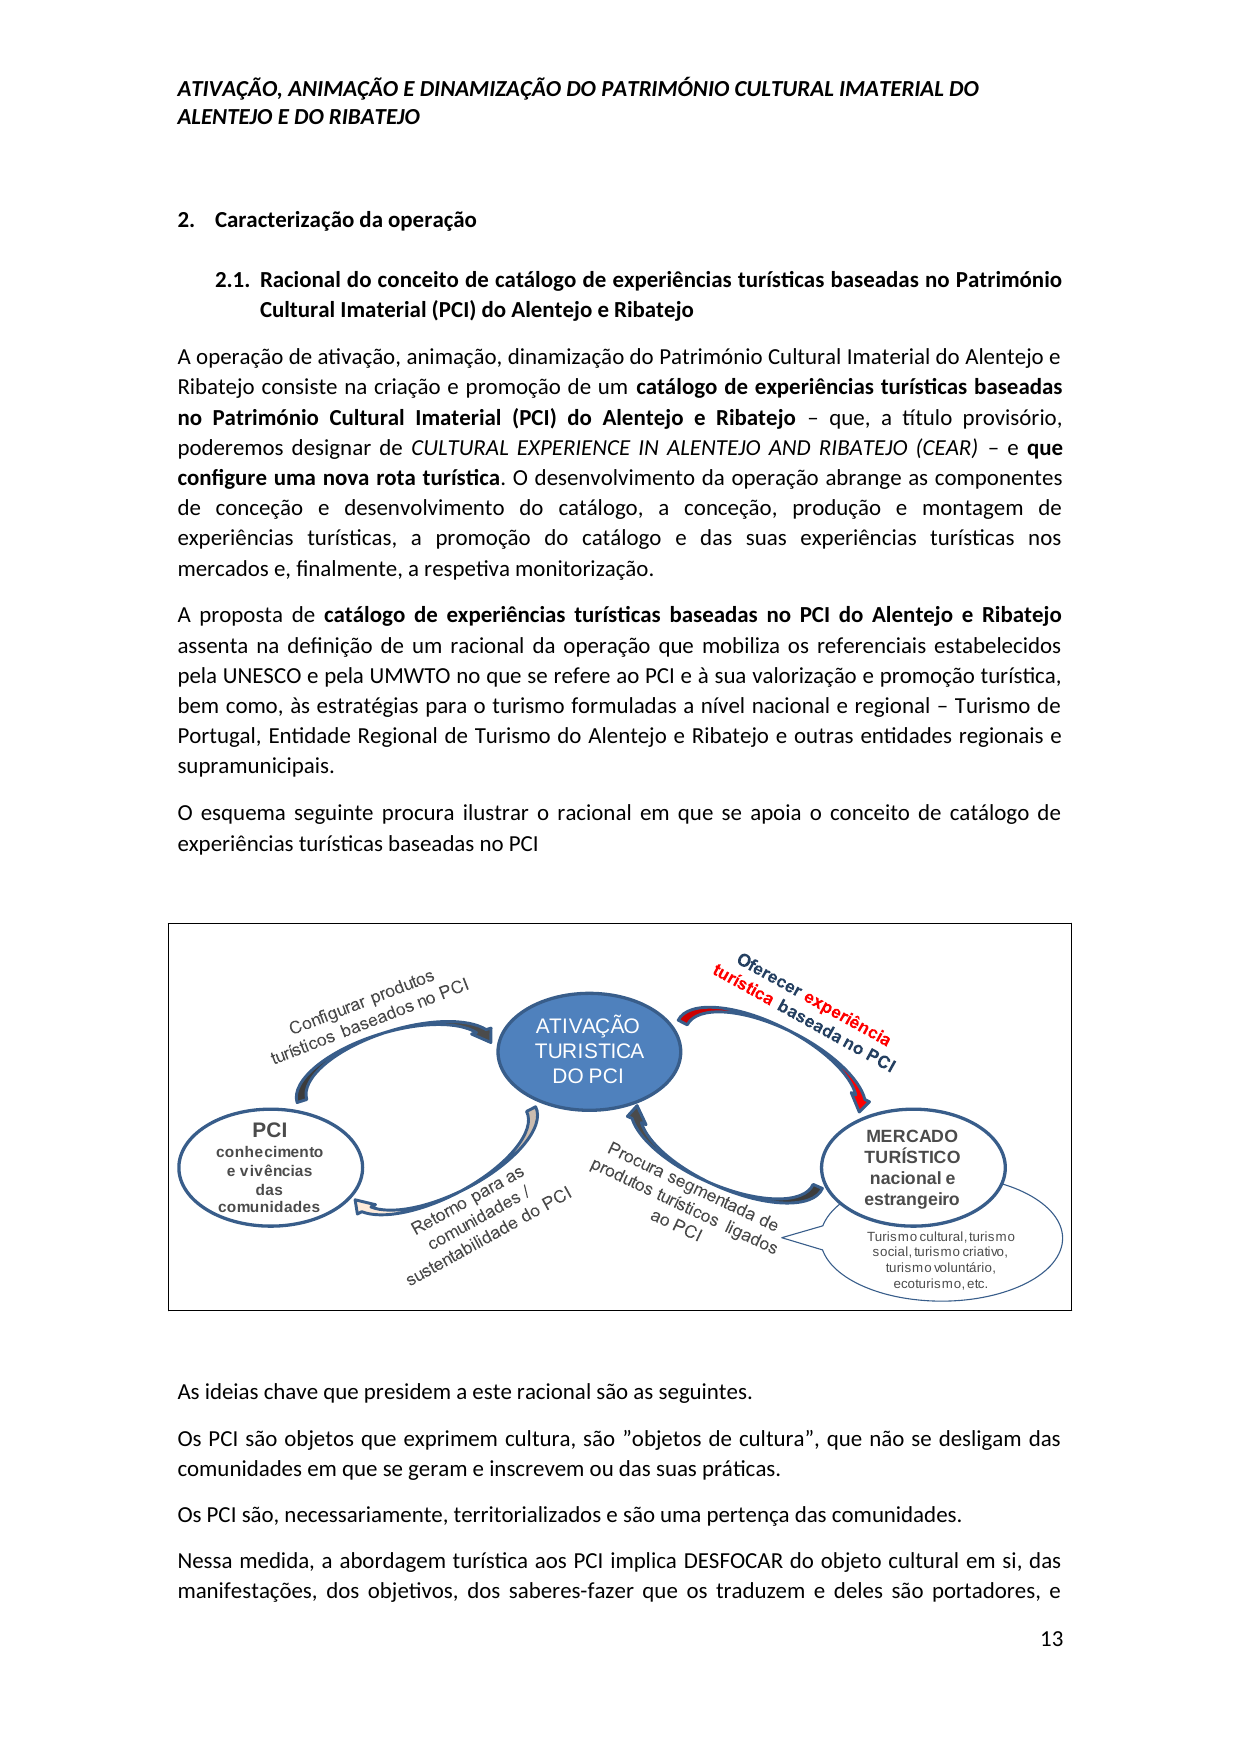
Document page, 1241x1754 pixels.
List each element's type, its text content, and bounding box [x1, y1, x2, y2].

text Os PCI são, necessariamente, territorializados e são uma pertença das comunidades. [177, 1500, 1063, 1528]
list Caracterização da operação [177, 205, 1063, 233]
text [177, 1546, 1063, 1605]
text O esquema seguinte procura ilustrar o racional em que se apoia o conceito de catálogo de experiências turísticas baseadas no PCI [177, 798, 1063, 857]
text A operação de ativação, animação, dinamização do Património Cultural Imaterial do Alentejo e Ribatejo consiste na criação e promoção de um catálogo de experiências turísticas baseadas no Património Cultural Imaterial (PCI) do Alentejo e Ribatejo – que, a título provisório, poderemos designar de CULTURAL EXPERIENCE IN ALENTEJO AND RIBATEJO (CEAR) – e que configure uma nova rota turística. O desenvolvimento da operação abrange as componentes de conceção e desenvolvimento do catálogo, a conceção, produção e montagem de experiências turísticas, a promoção do catálogo e das suas experiências turísticas nos mercados e, finalmente, a respetiva monitorização. [177, 342, 1063, 582]
text Os PCI são objetos que exprimem cultura, são ”objetos de cultura”, que não se desligam das comunidades em que se geram e inscrevem ou das suas práticas. [177, 1424, 1063, 1482]
text As ideias chave que presidem a este racional são as seguintes. [177, 1377, 1063, 1405]
list Racional do conceito de catálogo de experiências turísticas baseadas no Património Cultural Imaterial (PCI) do Alentejo e Ribatejo [215, 265, 1063, 323]
text A proposta de catálogo de experiências turísticas baseadas no PCI do Alentejo e Ribatejo assenta na definição de um racional da operação que mobiliza os referenciais estabelecidos pela UNESCO e pela UMWTO no que se refere ao PCI e à sua valorização e promoção turística, bem como, às estratégias para o turismo formuladas a nível nacional e regional – Turismo de Portugal, Entidade Regional de Turismo do Alentejo e Ribatejo e outras entidades regionais e supramunicipais. [177, 601, 1063, 779]
